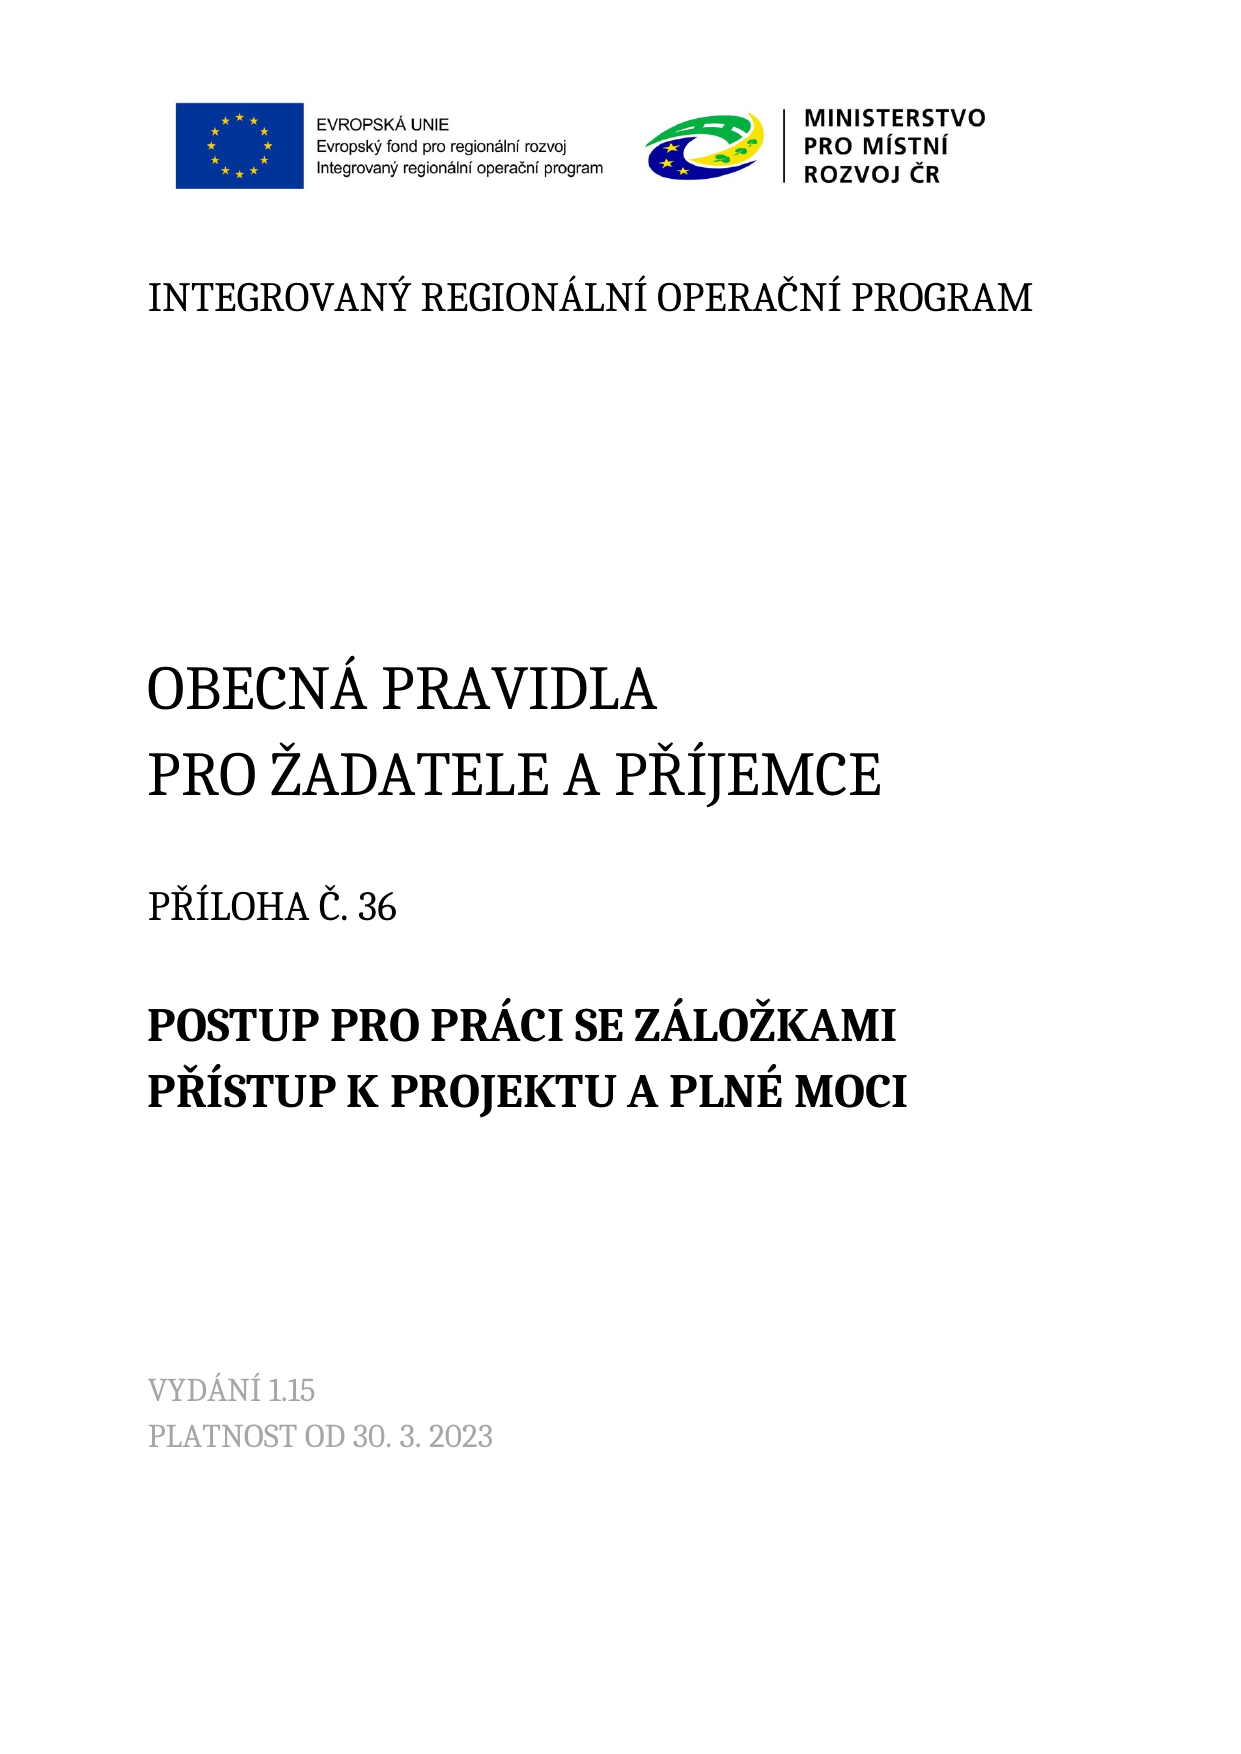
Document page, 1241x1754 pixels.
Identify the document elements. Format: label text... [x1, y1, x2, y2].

text PRO ŽADATELE A PŘÍJEMCE [148, 739, 1092, 811]
text PŘÍLOHA Č. 36 [148, 883, 1092, 931]
text VYDÁNÍ 1.15 [148, 1372, 1092, 1410]
text Postup pro práci se záložkami přístup k projektu a plné moci [148, 998, 1092, 1119]
text Obecná PRAVIDLA [148, 653, 1092, 725]
text PLATNOST OD 30. 3. 2023 [148, 1418, 1092, 1456]
text INTEGROVANÝ REGIONÁLNÍ OPERAČNÍ PROGRAM [148, 274, 1092, 322]
picture [147, 73, 1013, 217]
